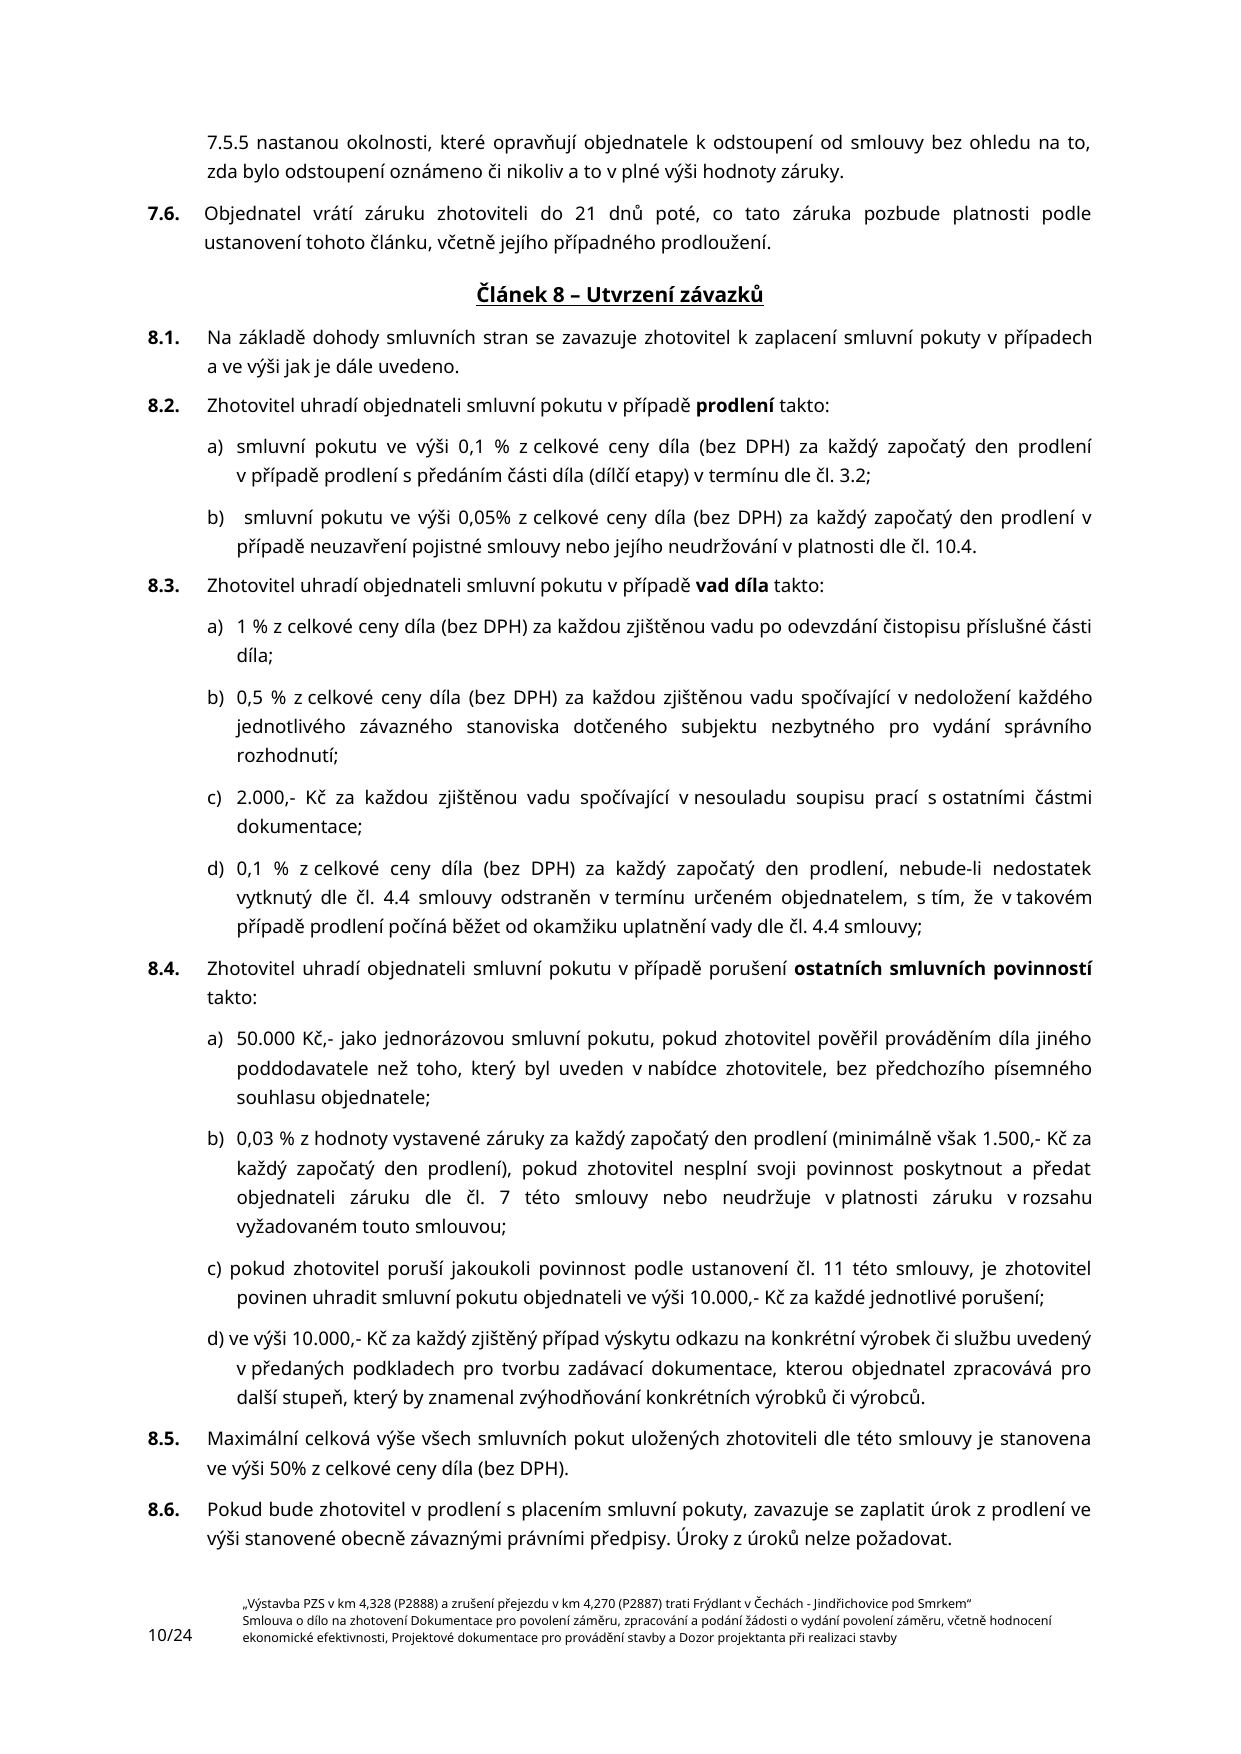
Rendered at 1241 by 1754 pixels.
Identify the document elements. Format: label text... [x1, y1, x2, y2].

text d) ve výši 10.000,- Kč za každý zjištěný případ výskytu odkazu na konkrétní výrobek či službu uvedený v předaných podkladech pro tvorbu zadávací dokumentace, kterou objednatel zpracovává pro další stupeň, který by znamenal zvýhodňování konkrétních výrobků či výrobců. [207, 1322, 1092, 1410]
text a) 50.000 Kč,- jako jednorázovou smluvní pokutu, pokud zhotovitel pověřil prováděním díla jiného poddodavatele než toho, který byl uveden v nabídce zhotovitele, bez předchozího písemného souhlasu objednatele; [207, 1022, 1092, 1110]
subtitle 8.4. Zhotovitel uhradí objednateli smluvní pokutu v případě porušení ostatních smluvních povinností takto: [148, 952, 1092, 1010]
text c) pokud zhotovitel poruší jakoukoli povinnost podle ustanovení čl. 11 této smlouvy, je zhotovitel povinen uhradit smluvní pokutu objednateli ve výši 10.000,- Kč za každé jednotlivé porušení; [207, 1252, 1092, 1310]
text c) 2.000,- Kč za každou zjištěnou vadu spočívající v nesouladu soupisu prací s ostatními částmi dokumentace; [207, 781, 1092, 839]
text 8.6. Pokud bude zhotovitel v prodlení s placením smluvní pokuty, zavazuje se zaplatit úrok z prodlení ve výši stanovené obecně závaznými právními předpisy. Úroky z úroků nelze požadovat. [148, 1493, 1092, 1552]
text 8.5. Maximální celková výše všech smluvních pokut uložených zhotoviteli dle této smlouvy je stanovena ve výši 50% z celkové ceny díla (bez DPH). [148, 1422, 1092, 1481]
text 7.5.5 nastanou okolnosti, které opravňují objednatele k odstoupení od smlouvy bez ohledu na to, zda bylo odstoupení oznámeno či nikoliv a to v plné výši hodnoty záruky. [74, 126, 1092, 185]
text b) 0,03 % z hodnoty vystavené záruky za každý započatý den prodlení (minimálně však 1.500,- Kč za každý započatý den prodlení), pokud zhotovitel nesplní svoji povinnost poskytnout a předat objednateli záruku dle čl. 7 této smlouvy nebo neudržuje v platnosti záruku v rozsahu vyžadovaném touto smlouvou; [207, 1122, 1092, 1239]
subtitle 8.2. Zhotovitel uhradí objednateli smluvní pokutu v případě prodlení takto: [148, 392, 1092, 418]
text b) smluvní pokutu ve výši 0,05% z celkové ceny díla (bez DPH) za každý započatý den prodlení v případě neuzavření pojistné smlouvy nebo jejího neudržování v platnosti dle čl. 10.4. [207, 501, 1092, 559]
subtitle Článek 8 – Utvrzení závazků [148, 281, 1092, 309]
subtitle 8.3. Zhotovitel uhradí objednateli smluvní pokutu v případě vad díla takto: [148, 572, 1092, 597]
text a) smluvní pokutu ve výši 0,1 % z celkové ceny díla (bez DPH) za každý započatý den prodlení v případě prodlení s předáním části díla (dílčí etapy) v termínu dle čl. 3.2; [207, 430, 1092, 489]
text 8.1. Na základě dohody smluvních stran se zavazuje zhotovitel k zaplacení smluvní pokuty v případech a ve výši jak je dále uvedeno. [148, 321, 1092, 380]
text d) 0,1 % z celkové ceny díla (bez DPH) za každý započatý den prodlení, nebude-li nedostatek vytknutý dle čl. 4.4 smlouvy odstraněn v termínu určeném objednatelem, s tím, že v takovém případě prodlení počíná běžet od okamžiku uplatnění vady dle čl. 4.4 smlouvy; [207, 852, 1092, 939]
text 7.6. Objednatel vrátí záruku zhotoviteli do 21 dnů poté, co tato záruka pozbude platnosti podle ustanovení tohoto článku, včetně jejího případného prodloužení. [148, 197, 1092, 256]
text a) 1 % z celkové ceny díla (bez DPH) za každou zjištěnou vadu po odevzdání čistopisu příslušné části díla; [207, 610, 1092, 668]
text b) 0,5 % z celkové ceny díla (bez DPH) za každou zjištěnou vadu spočívající v nedoložení každého jednotlivého závazného stanoviska dotčeného subjektu nezbytného pro vydání správního rozhodnutí; [207, 681, 1092, 768]
